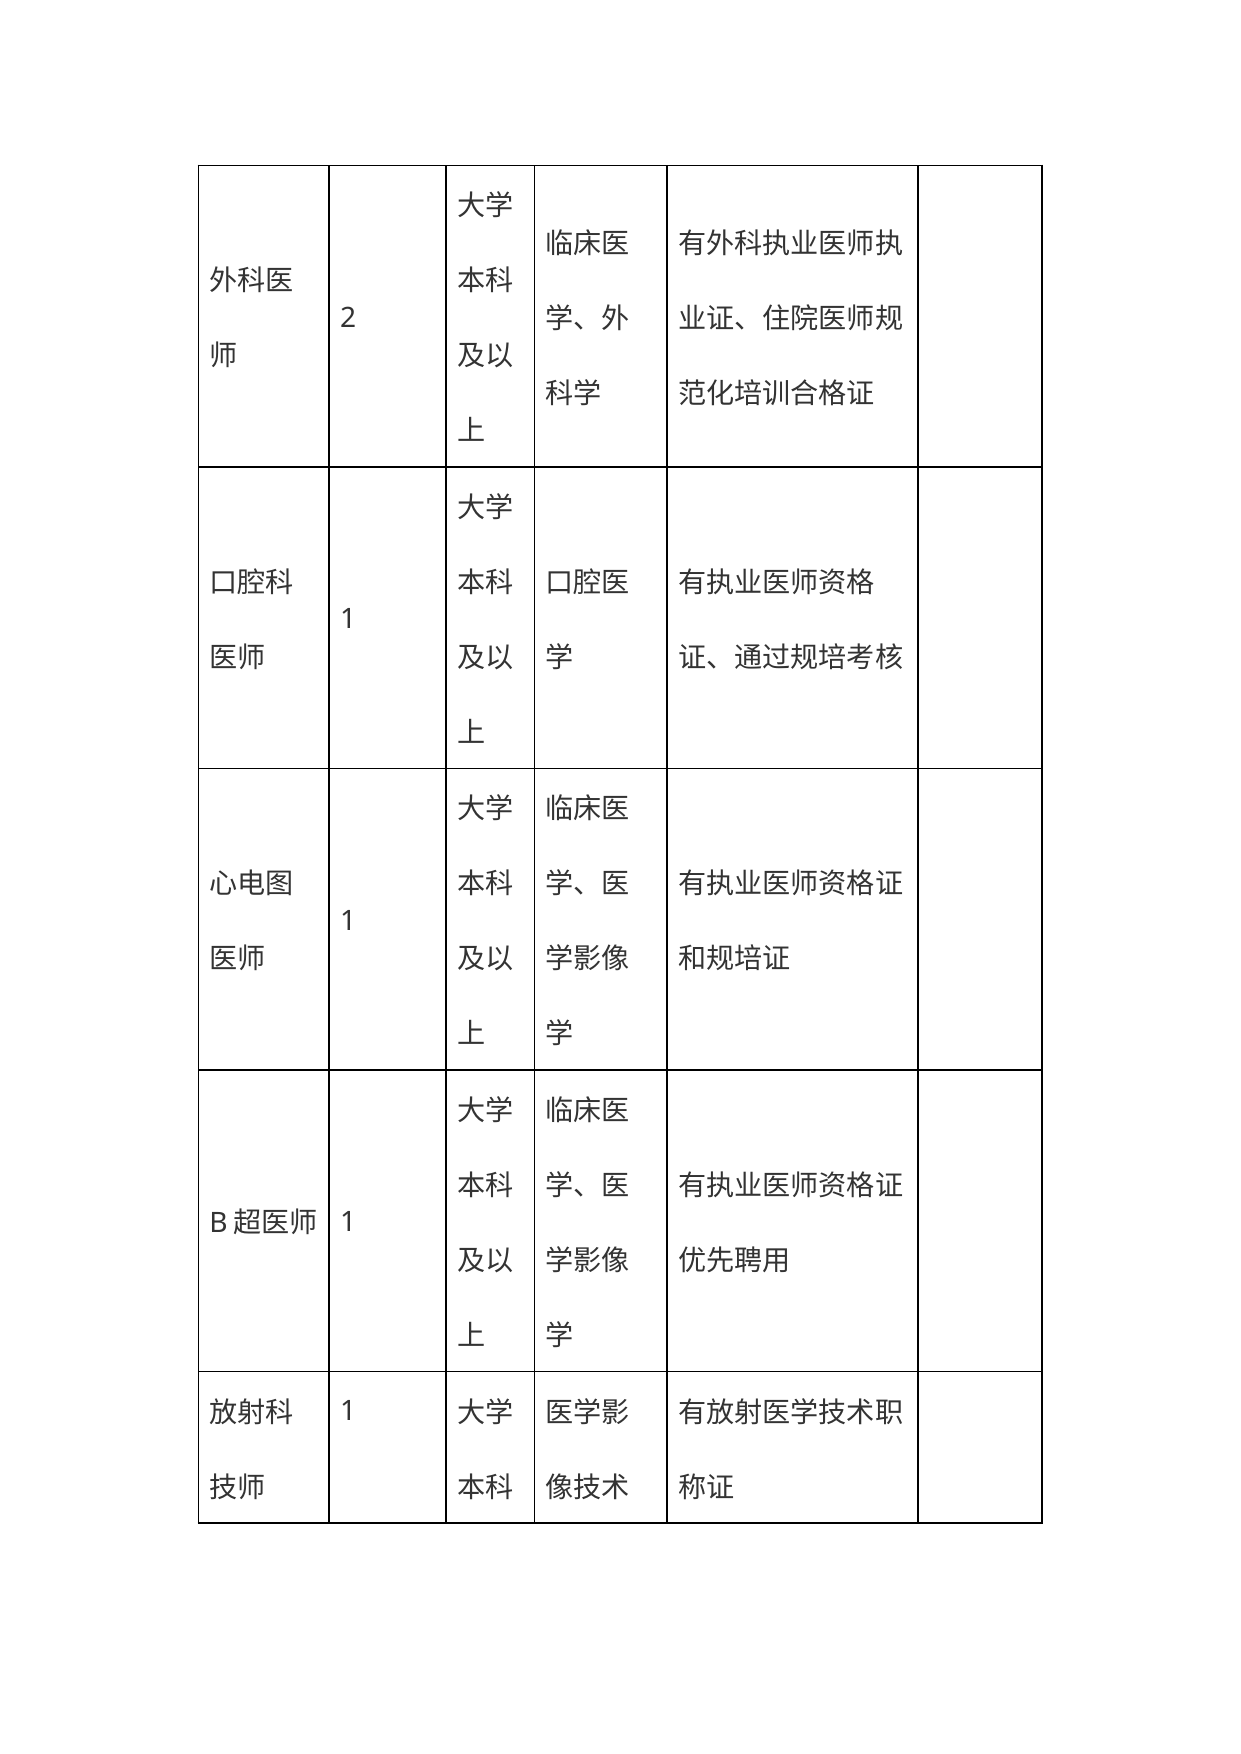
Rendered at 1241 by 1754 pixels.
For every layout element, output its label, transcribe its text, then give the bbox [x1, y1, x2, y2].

table_cell 有执业医师资格证优先聘用 [668, 1071, 917, 1371]
table_cell 放射科技师 [199, 1372, 328, 1522]
table_cell 口腔科医师 [199, 468, 328, 768]
table_cell [919, 769, 1041, 1069]
table_cell 有外科执业医师执业证、住院医师规范化培训合格证 [668, 166, 917, 466]
table_cell 有执业医师资格证、通过规培考核 [668, 468, 917, 768]
table_cell 1 [330, 769, 445, 1069]
table_cell [919, 468, 1041, 768]
table_cell [919, 1071, 1041, 1371]
table_cell B超医师 [199, 1071, 328, 1371]
table_cell 1 [330, 1372, 445, 1522]
table_cell 口腔医学 [535, 468, 666, 768]
table_cell 1 [330, 468, 445, 768]
table_cell 医学影像技术 [535, 1372, 666, 1522]
table_cell 有执业医师资格证和规培证 [668, 769, 917, 1069]
table_cell 心电图医师 [199, 769, 328, 1069]
table_cell 临床医学、医学影像学 [535, 769, 666, 1069]
table_cell 大学本科及以上 [447, 769, 534, 1069]
table_cell 有放射医学技术职称证 [668, 1372, 917, 1522]
table_cell 临床医学、医学影像学 [535, 1071, 666, 1371]
table_cell [919, 1372, 1041, 1522]
table_cell 1 [330, 1071, 445, 1371]
table_cell 大学本科及以上 [447, 1071, 534, 1371]
table_cell 2 [330, 166, 445, 466]
table_cell 外科医师 [199, 166, 328, 466]
table_cell 大学本科及以上 [447, 468, 534, 768]
table_cell 大学本科及以上 [447, 166, 534, 466]
table_cell 临床医学、外科学 [535, 166, 666, 466]
table_cell [919, 166, 1041, 466]
table_cell 大学本科及以上 [447, 1372, 534, 1522]
